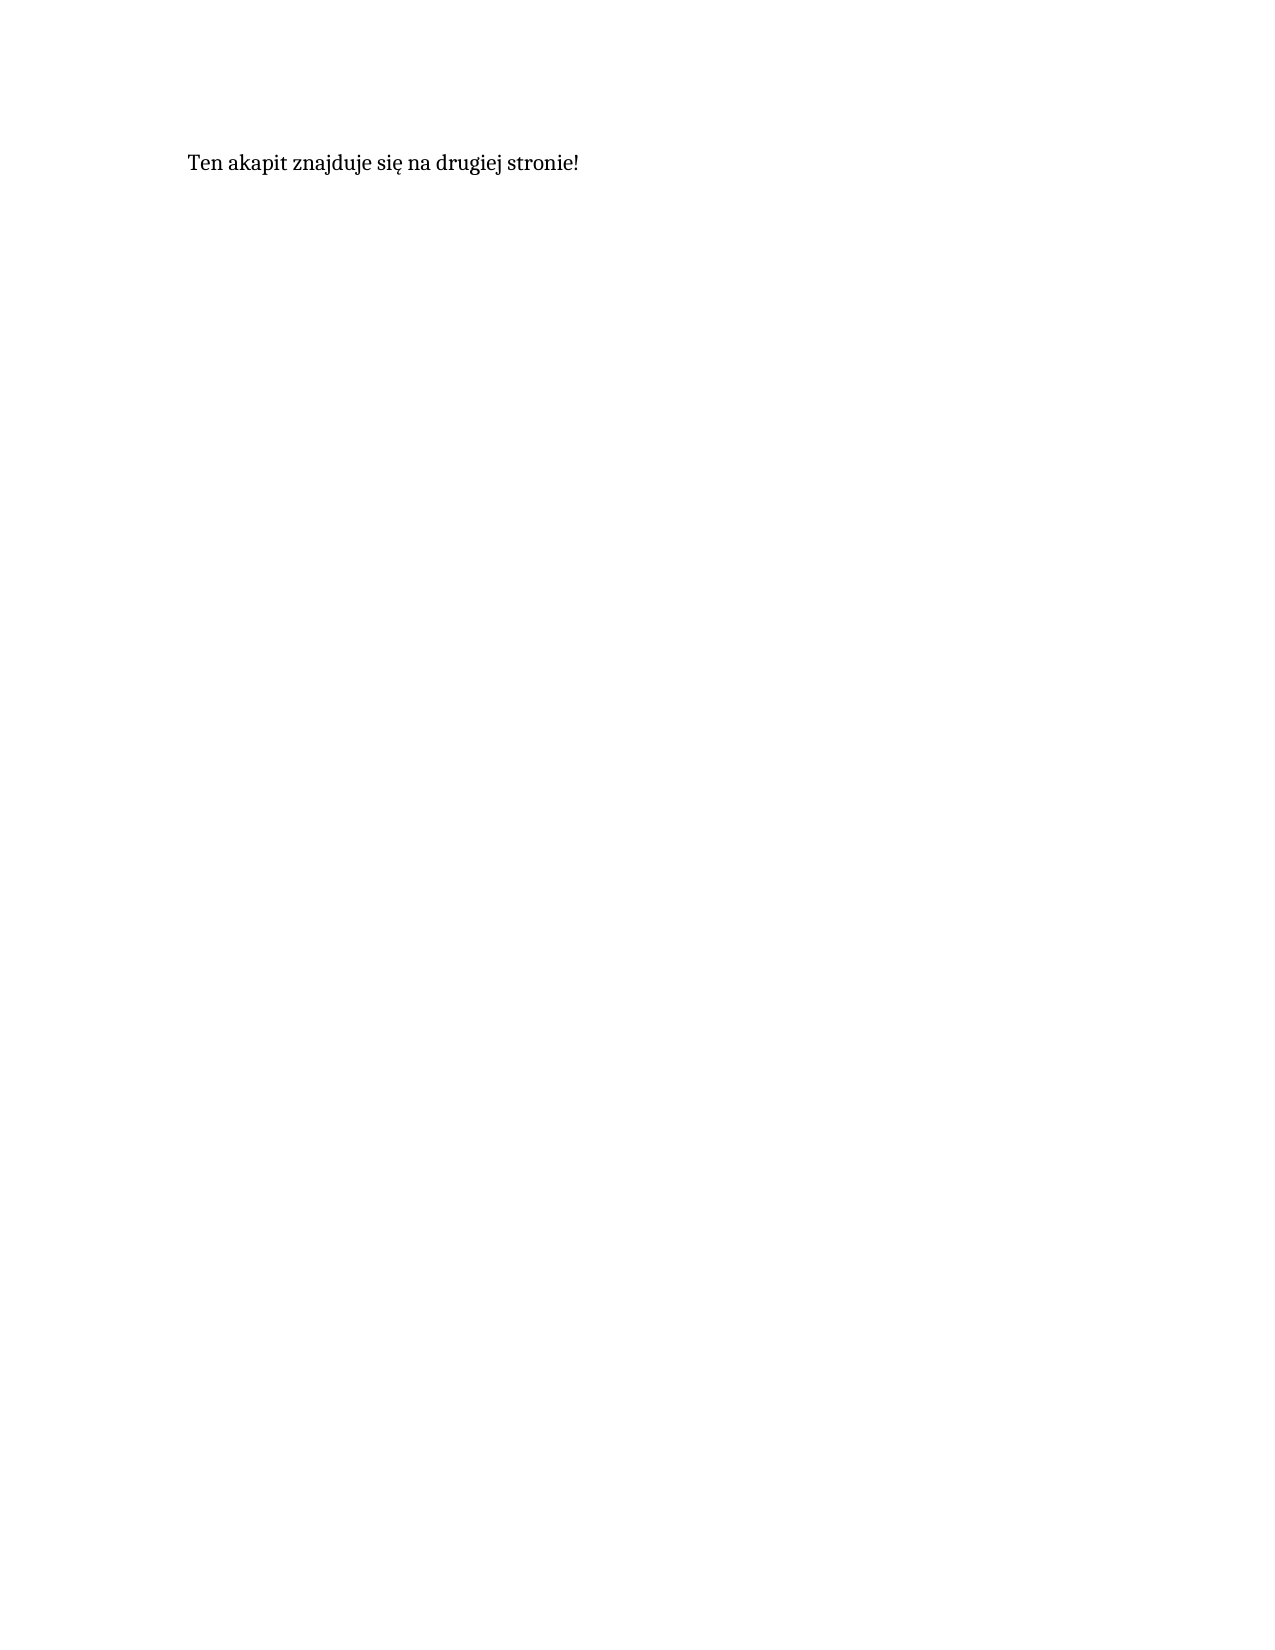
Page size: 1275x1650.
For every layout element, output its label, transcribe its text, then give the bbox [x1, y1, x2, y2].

text Ten akapit znajduje się na drugiej stronie! [187, 150, 1087, 176]
